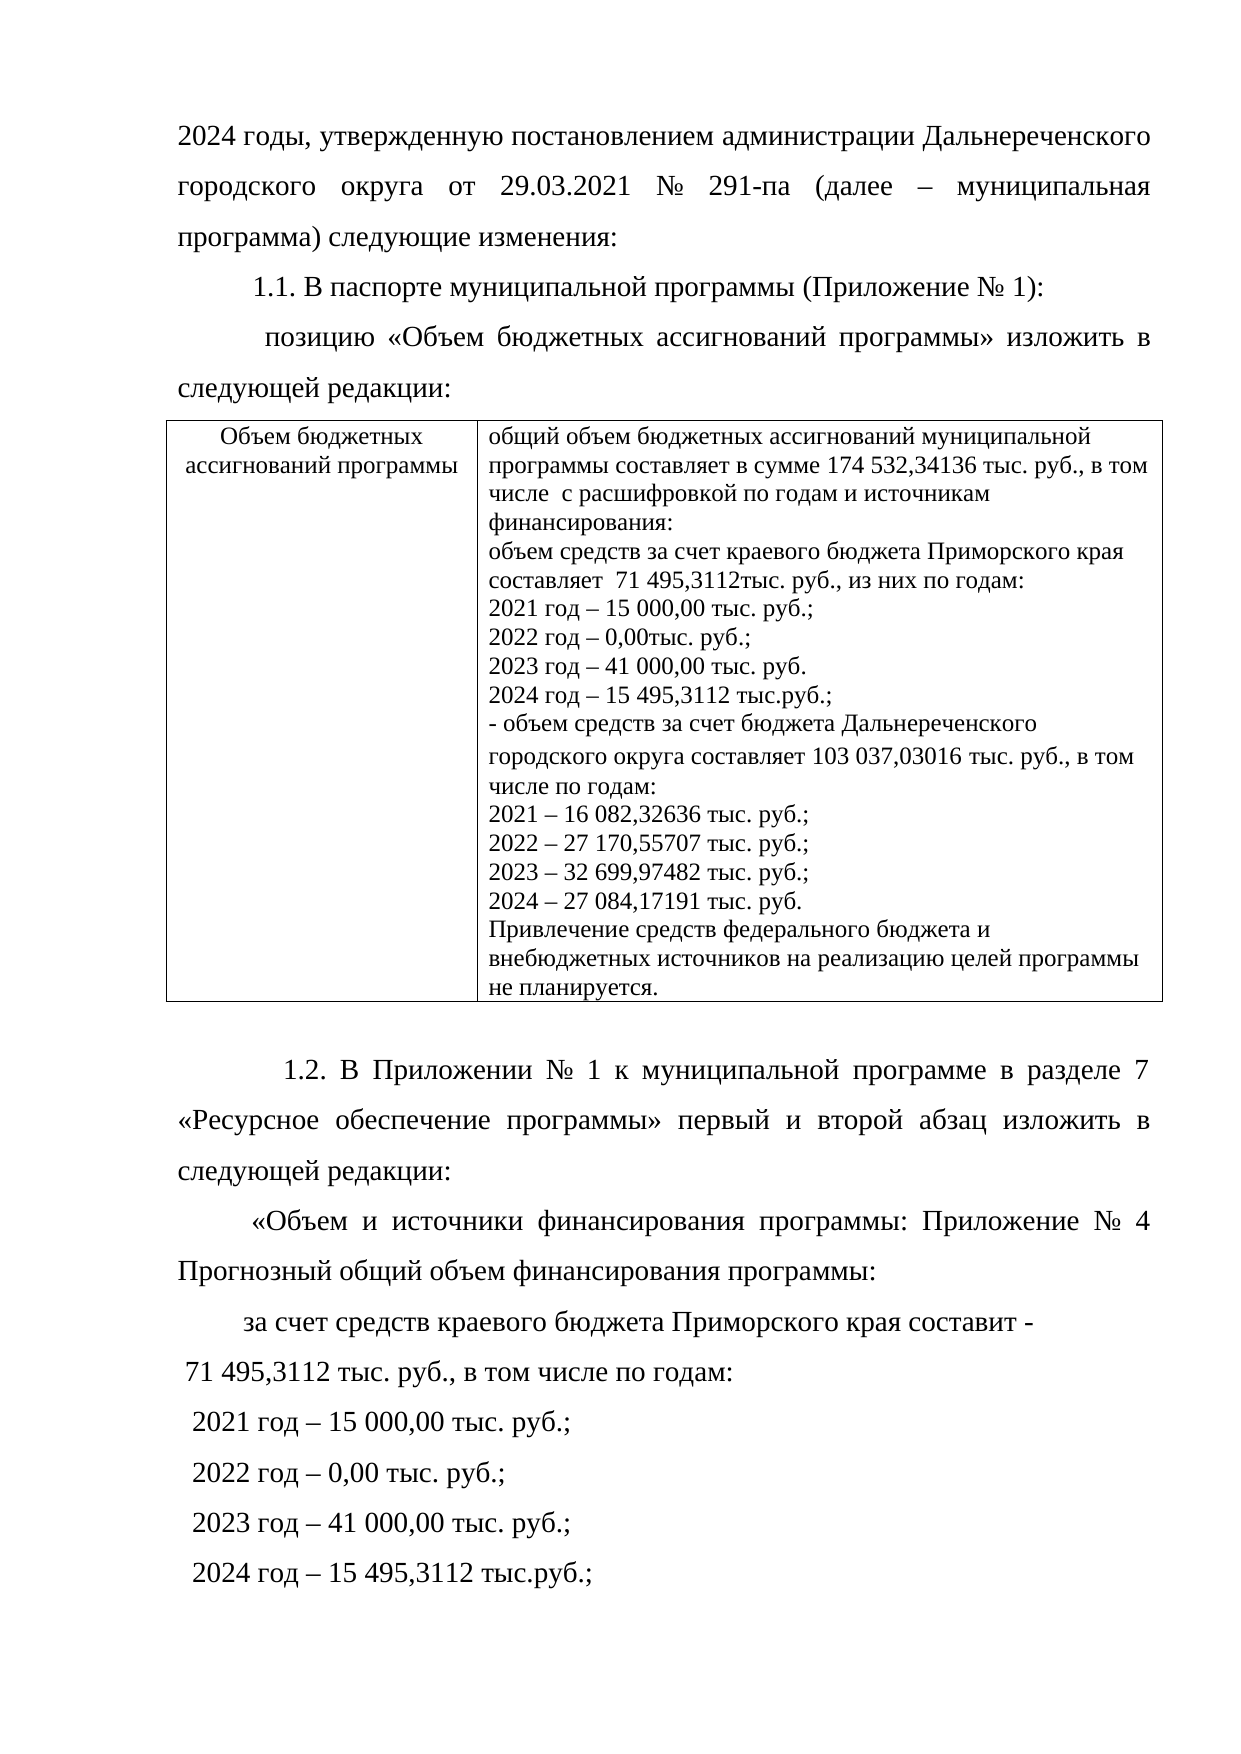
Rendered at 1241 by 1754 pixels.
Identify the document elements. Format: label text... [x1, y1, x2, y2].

text за счет средств краевого бюджета Приморского края составит - [177, 1304, 1152, 1337]
text 1.1. В паспорте муниципальной программы (Приложение № 1): [177, 269, 1152, 303]
text 2024 год – 15 495,3112 тыс.руб.; [177, 1555, 1152, 1589]
text 71 495,3112 тыс. руб., в том числе по годам: [177, 1354, 1152, 1388]
text позицию «Объем бюджетных ассигнований программы» изложить в следующей редакции: [177, 319, 1152, 403]
text «Объем и источники финансирования программы: Приложение № 4 Прогнозный общий объем финансирования программы: [177, 1203, 1152, 1287]
text 1.2. В Приложении № 1 к муниципальной программе в разделе 7 «Ресурсное обеспечение программы» первый и второй абзац изложить в следующей редакции: [177, 1052, 1152, 1186]
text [177, 118, 1152, 252]
text 2023 год – 41 000,00 тыс. руб.; [177, 1505, 1152, 1538]
table_header Объем бюджетных ассигнований программы [167, 421, 477, 1001]
text 2021 год – 15 000,00 тыс. руб.; [177, 1404, 1152, 1438]
text 2022 год – 0,00 тыс. руб.; [177, 1455, 1152, 1488]
table_header общий объем бюджетных ассигнований муниципальной программы составляет в сумме 174 532,34136 тыс. руб., в том числе с расшифровкой по годам и источникам финансирования: объем средств за счет краевого бюджета Приморского края составляет 71 495,3112тыс. руб., из них по годам: 2021 год – 15 000,00 тыс. руб.; 2022 год – 0,00тыс. руб.; 2023 год – 41 000,00 тыс. руб. 2024 год – 15 495,3112 тыс.руб.; - объем средств за счет бюджета Дальнереченского городского округа составляет 103 037,03016 тыс. руб., в том числе по годам: 2021 – 16 082,32636 тыс. руб.; 2022 – 27 170,55707 тыс. руб.; 2023 – 32 699,97482 тыс. руб.; 2024 – 27 084,17191 тыс. руб. Привлечение средств федерального бюджета и внебюджетных источников на реализацию целей программы не планируется. [478, 421, 1162, 1001]
